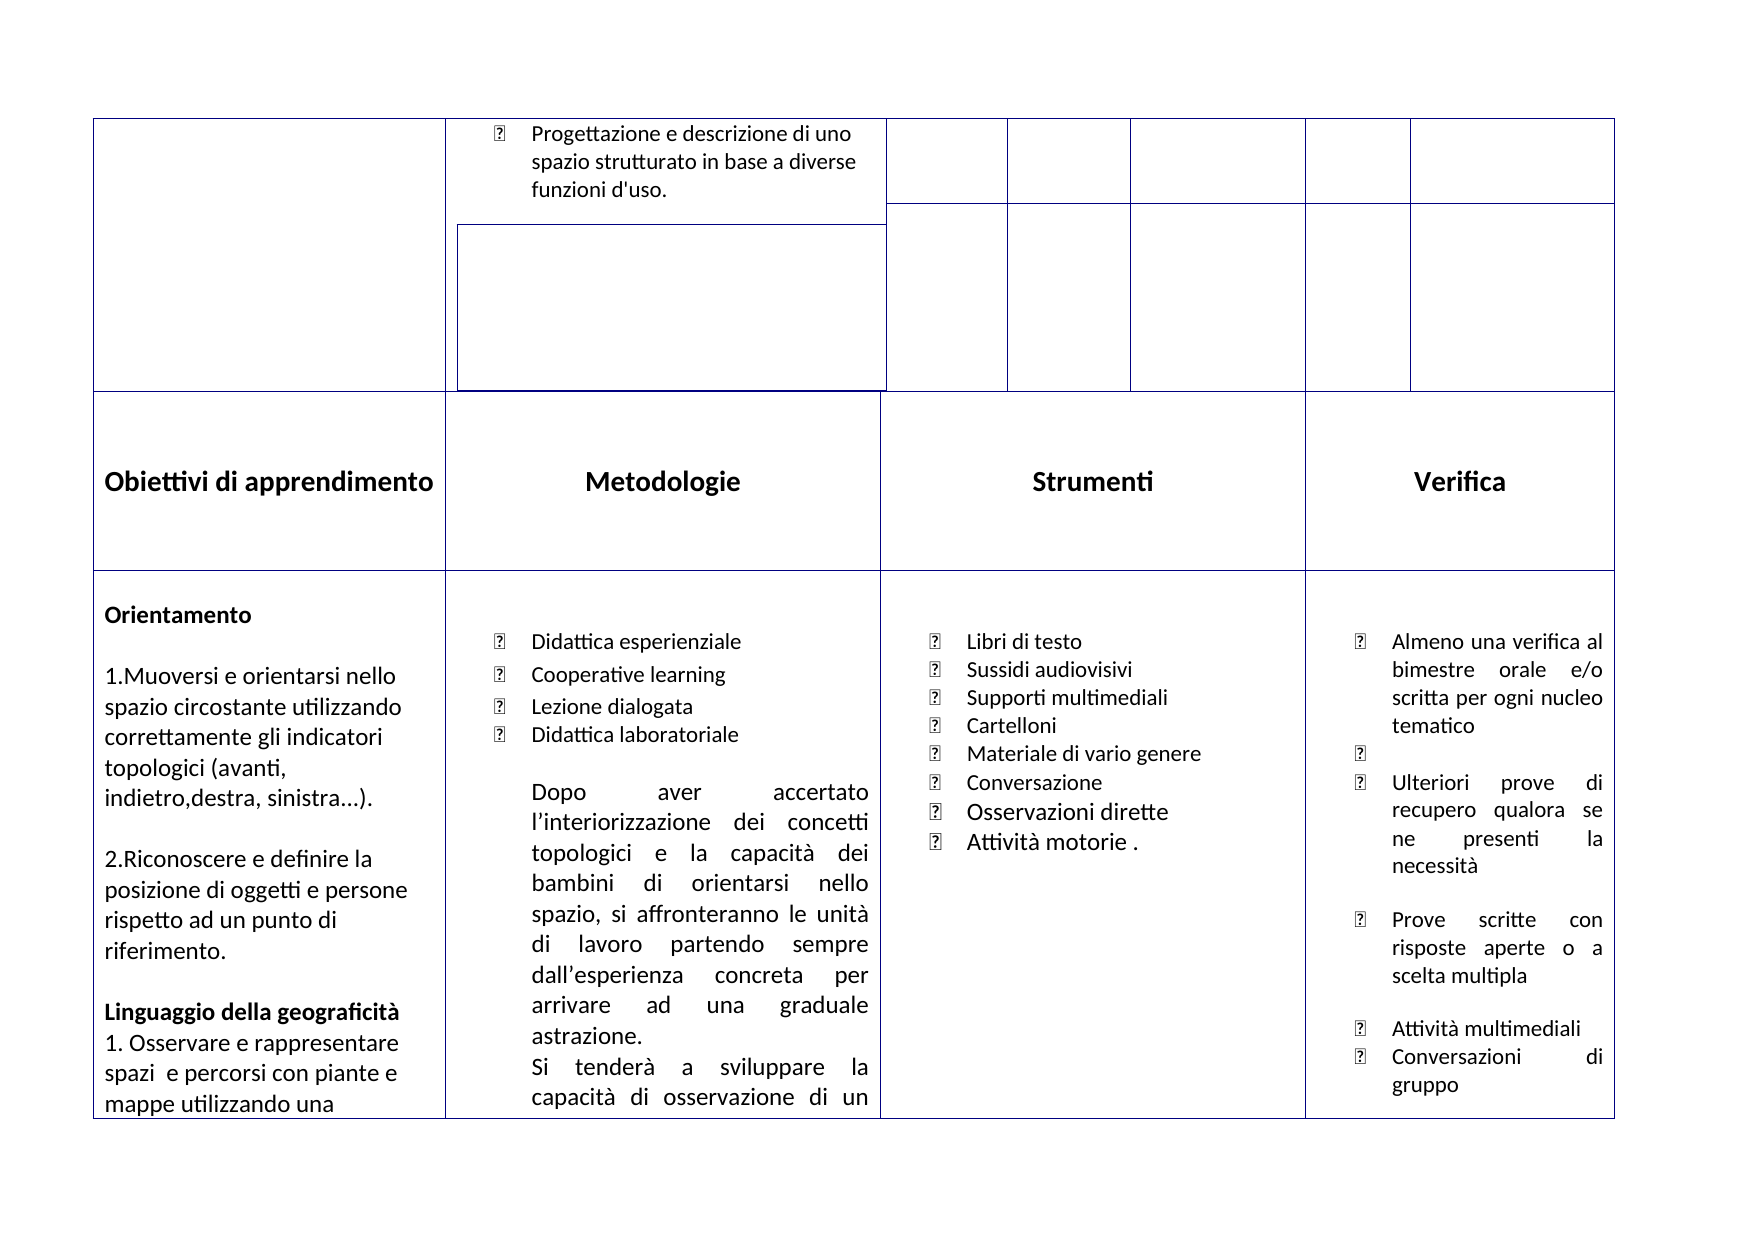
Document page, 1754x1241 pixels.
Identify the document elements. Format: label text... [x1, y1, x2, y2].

table_cell Verifica [1306, 392, 1614, 570]
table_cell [446, 571, 880, 1118]
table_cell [1306, 571, 1614, 1118]
table_cell [1306, 119, 1410, 202]
table_cell [1131, 204, 1305, 391]
table_cell Obiettivi di apprendimento [94, 392, 445, 570]
table_cell [1008, 119, 1130, 202]
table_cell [881, 571, 1305, 1118]
table_cell [1306, 204, 1410, 391]
table_cell Strumenti [881, 392, 1305, 570]
table_cell [1411, 204, 1614, 391]
table_cell [1008, 204, 1130, 391]
table_cell Metodologie [446, 392, 880, 570]
table_cell [1411, 119, 1614, 202]
table_cell [887, 119, 1007, 202]
table_cell [887, 204, 1007, 391]
table_cell [1131, 119, 1305, 202]
